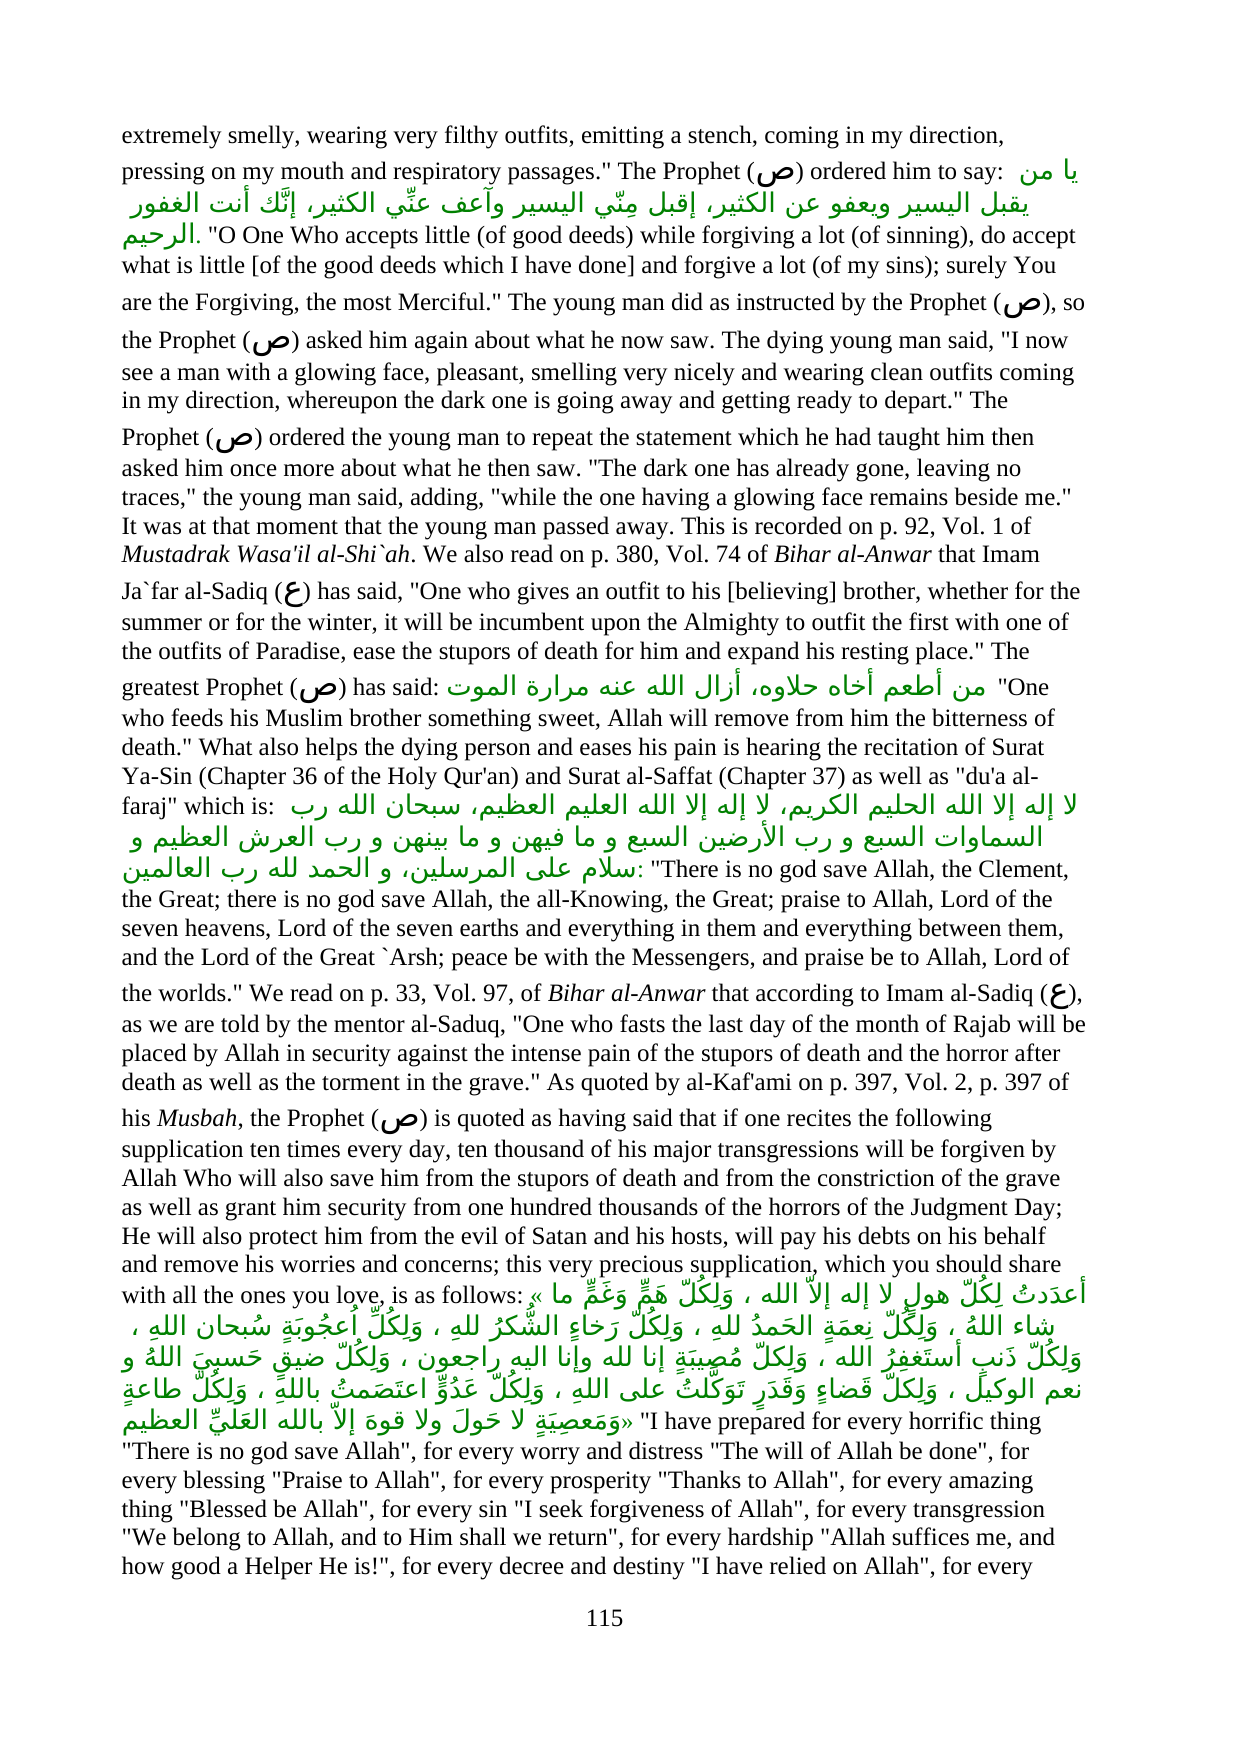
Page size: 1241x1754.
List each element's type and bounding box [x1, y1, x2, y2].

text [121, 120, 1087, 1580]
